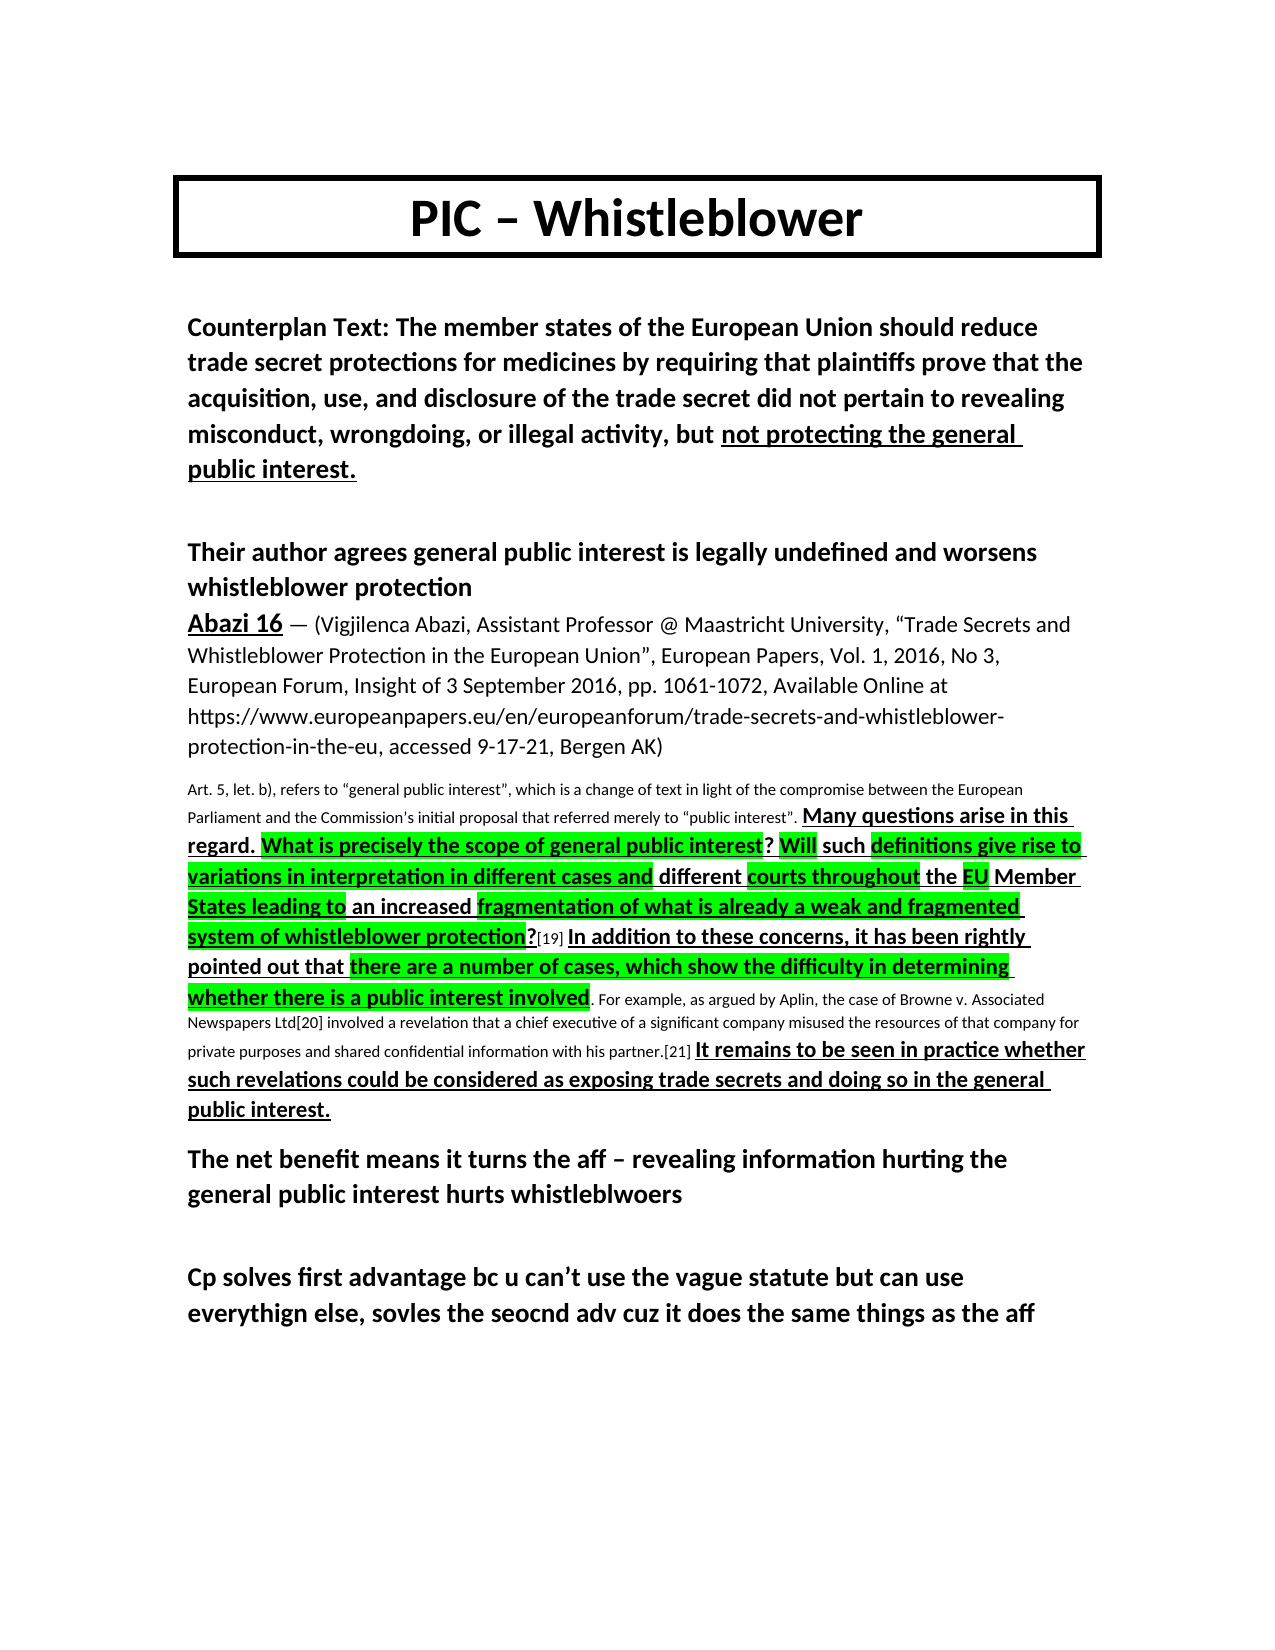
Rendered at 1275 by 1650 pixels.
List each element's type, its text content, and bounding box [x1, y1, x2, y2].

text Art. 5, let. b), refers to “general public interest”, which is a change of text in light of the compromise between the European Parliament and the Commission’s initial proposal that referred merely to “public interest”. Many questions arise in this regard. What is precisely the scope of general public interest? Will such definitions give rise to variations in interpretation in different cases and different courts throughout the EU Member States leading to an increased fragmentation of what is already a weak and fragmented system of whistleblower protection?[19] In addition to these concerns, it has been rightly pointed out that there are a number of cases, which show the difficulty in determining whether there is a public interest involved. For example, as argued by Aplin, the case of Browne v. Associated Newspapers Ltd[20] involved a revelation that a chief executive of a significant company misused the resources of that company for private purposes and shared confidential information with his partner.[21] It remains to be seen in practice whether such revelations could be considered as exposing trade secrets and doing so in the general public interest. [187, 857, 1087, 1123]
subtitle Cp solves first advantage bc u can’t use the vague statute but can use everythign else, sovles the seocnd adv cuz it does the same things as the aff [187, 1260, 1087, 1329]
subtitle PIC – Whistleblower [179, 181, 1096, 252]
text Abazi 16 — (Vigjilenca Abazi, Assistant Professor @ Maastricht University, “Trade Secrets and Whistleblower Protection in the European Union”, European Papers, Vol. 1, 2016, No 3, European Forum, Insight of 3 September 2016, pp. 1061-1072, Available Online at https://www.europeanpapers.eu/en/europeanforum/trade-secrets-and-whistleblower-protection-in-the-eu, accessed 9-17-21, Bergen AK) [187, 606, 1087, 760]
subtitle Their author agrees general public interest is legally undefined and worsens whistleblower protection [187, 535, 1087, 603]
subtitle The net benefit means it turns the aff – revealing information hurting the general public interest hurts whistleblwoers [187, 1142, 1087, 1211]
subtitle Counterplan Text: The member states of the European Union should reduce trade secret protections for medicines by requiring that plaintiffs prove that the acquisition, use, and disclosure of the trade secret did not pertain to revealing misconduct, wrongdoing, or illegal activity, but not protecting the general public interest. [187, 310, 1087, 485]
